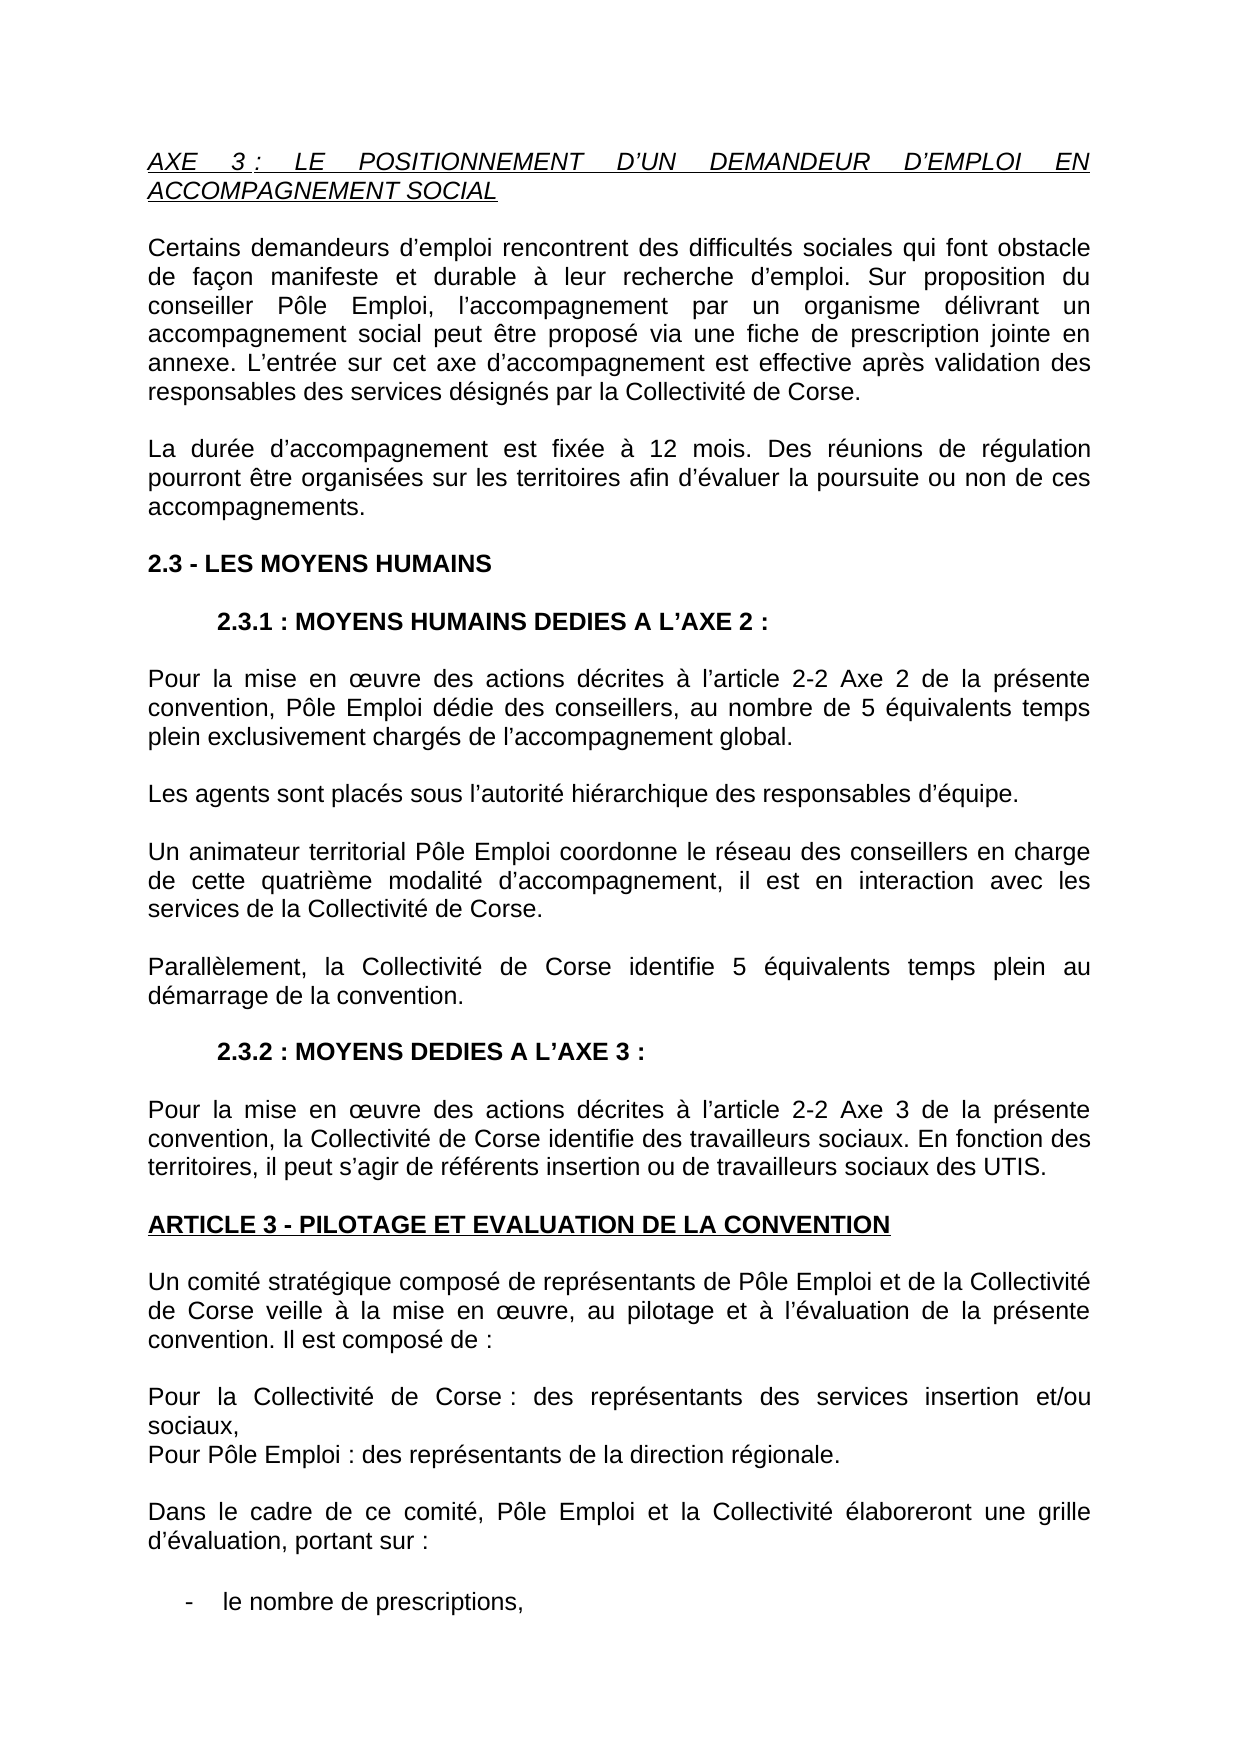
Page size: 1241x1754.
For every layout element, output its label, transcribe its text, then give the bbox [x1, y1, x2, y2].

text 2.3.1 : MOYENS HUMAINS DEDIES A L’AXE 2 : [148, 607, 1092, 636]
text Pour la Collectivité de Corse : des représentants des services insertion et/ou sociaux, [148, 1382, 1092, 1440]
text Pour Pôle Emploi : des représentants de la direction régionale. [148, 1440, 1092, 1469]
text 2.3.2 : MOYENS DEDIES A L’AXE 3 : [148, 1037, 1092, 1066]
text ARTICLE 3 - PILOTAGE ET EVALUATION DE LA CONVENTION [148, 1210, 1092, 1239]
text AXE 3 : LE POSITIONNEMENT D’UN DEMANDEUR D’EMPLOI EN ACCOMPAGNEMENT SOCIAL [148, 147, 1092, 204]
text Un comité stratégique composé de représentants de Pôle Emploi et de la Collectivité de Corse veille à la mise en œuvre, au pilotage et à l’évaluation de la présente convention. Il est composé de : [148, 1267, 1092, 1354]
text Un animateur territorial Pôle Emploi coordonne le réseau des conseillers en charge de cette quatrième modalité d’accompagnement, il est en interaction avec les services de la Collectivité de Corse. [148, 837, 1092, 923]
text Pour la mise en œuvre des actions décrites à l’article 2-2 Axe 2 de la présente convention, Pôle Emploi dédie des conseillers, au nombre de 5 équivalents temps plein exclusivement chargés de l’accompagnement global. [148, 664, 1092, 751]
text Les agents sont placés sous l’autorité hiérarchique des responsables d’équipe. [148, 779, 1092, 808]
text Pour la mise en œuvre des actions décrites à l’article 2-2 Axe 3 de la présente convention, la Collectivité de Corse identifie des travailleurs sociaux. En fonction des territoires, il peut s’agir de référents insertion ou de travailleurs sociaux des UTIS. [148, 1095, 1092, 1181]
text Dans le cadre de ce comité, Pôle Emploi et la Collectivité élaboreront une grille d’évaluation, portant sur : [148, 1497, 1092, 1555]
text 2.3 - LES MOYENS HUMAINS [148, 549, 1092, 578]
text La durée d’accompagnement est fixée à 12 mois. Des réunions de régulation pourront être organisées sur les territoires afin d’évaluer la poursuite ou non de ces accompagnements. [148, 434, 1092, 521]
text Certains demandeurs d’emploi rencontrent des difficultés sociales qui font obstacle de façon manifeste et durable à leur recherche d’emploi. Sur proposition du conseiller Pôle Emploi, l’accompagnement par un organisme délivrant un accompagnement social peut être proposé via une fiche de prescription jointe en annexe. L’entrée sur cet axe d’accompagnement est effective après validation des responsables des services désignés par la Collectivité de Corse. [148, 233, 1092, 406]
list le nombre de prescriptions, [185, 1584, 1092, 1618]
text Parallèlement, la Collectivité de Corse identifie 5 équivalents temps plein au démarrage de la convention. [148, 952, 1092, 1009]
